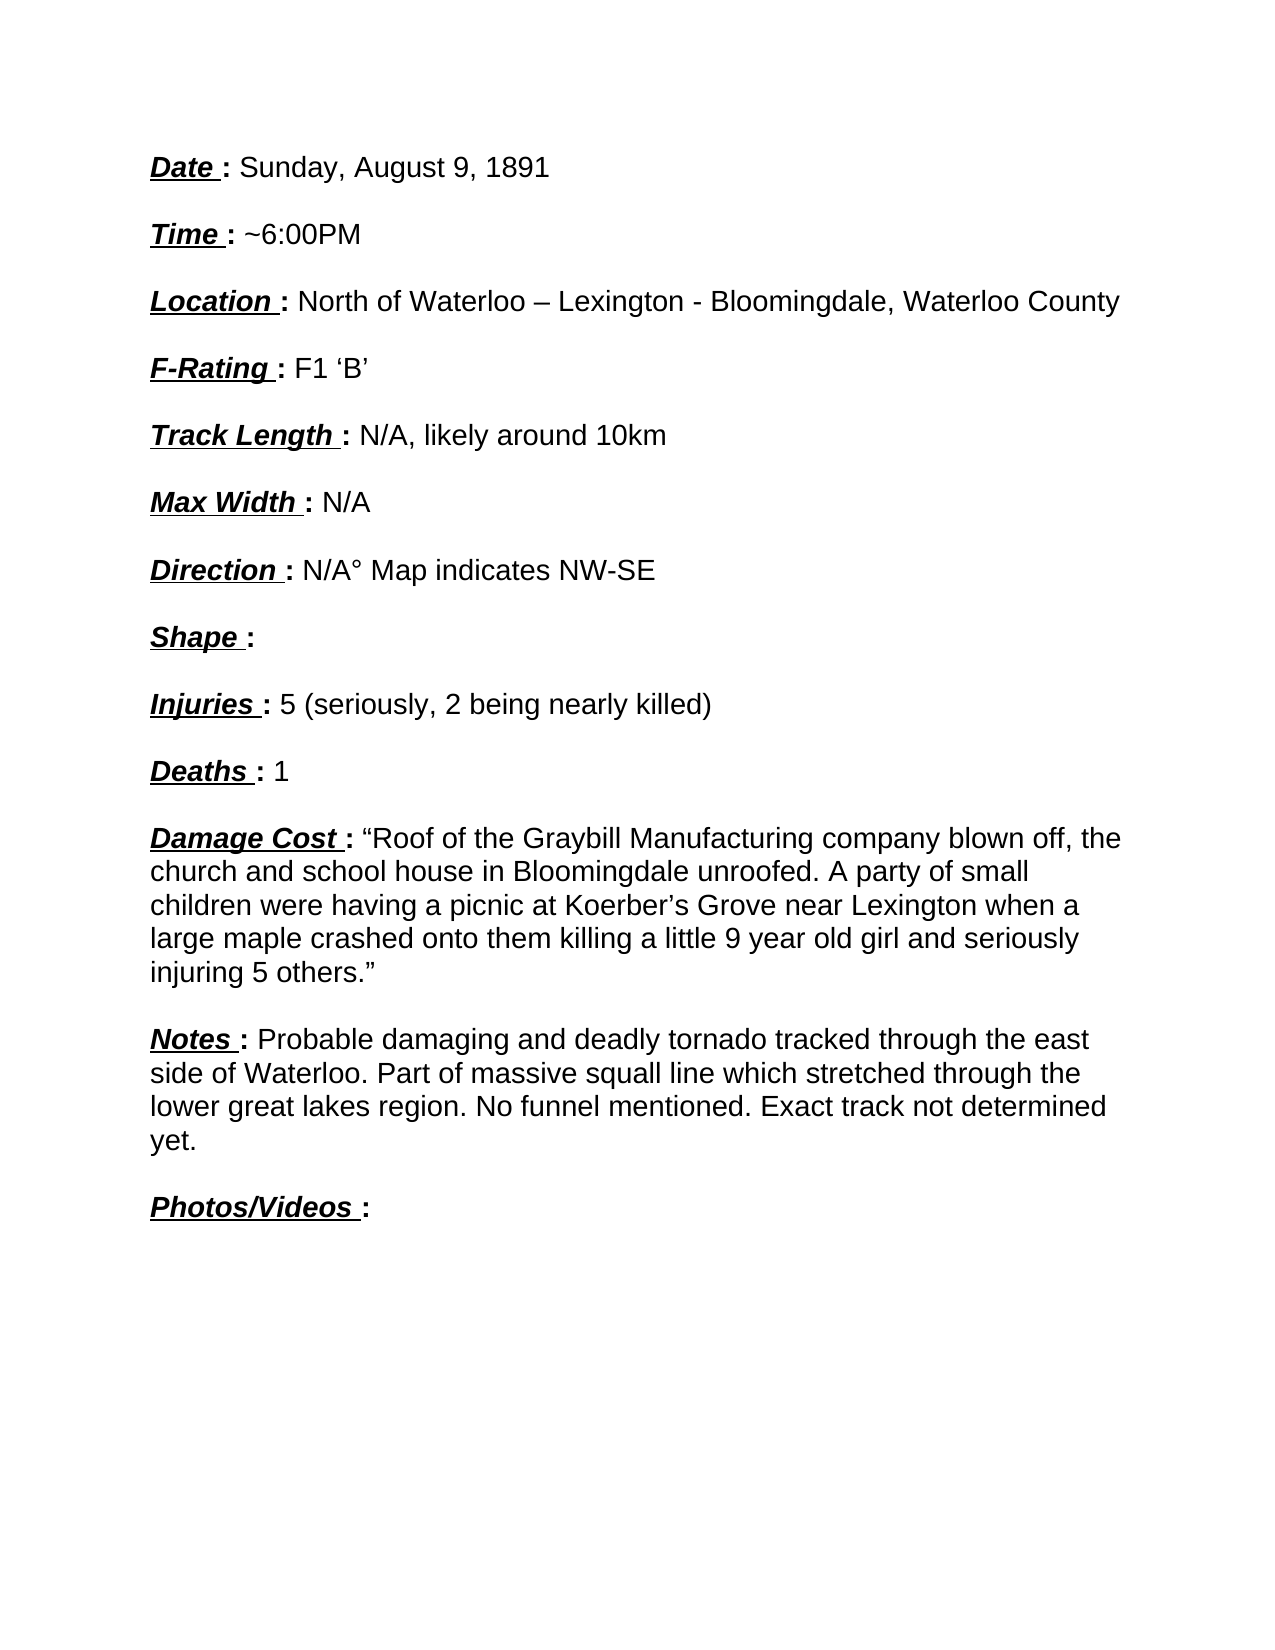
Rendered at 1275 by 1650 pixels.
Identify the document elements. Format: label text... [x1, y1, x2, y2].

text Date : Sunday, August 9, 1891 [150, 150, 1125, 183]
text Photos/Videos : [150, 1190, 1125, 1223]
text Injuries : 5 (seriously, 2 being nearly killed) [150, 687, 1125, 720]
text Direction : N/A° Map indicates NW-SE [150, 552, 1125, 586]
text Time : ~6:00PM [150, 217, 1125, 251]
text Damage Cost : “Roof of the Graybill Manufacturing company blown off, the church and school house in Bloomingdale unroofed. A party of small children were having a picnic at Koerber’s Grove near Lexington when a large maple crashed onto them killing a little 9 year old girl and seriously injuring 5 others.” [150, 821, 1125, 988]
text F-Rating : F1 ‘B’ [150, 351, 1125, 385]
text Deaths : 1 [150, 754, 1125, 787]
text Notes : Probable damaging and deadly tornado tracked through the east side of Waterloo. Part of massive squall line which stretched through the lower great lakes region. No funnel mentioned. Exact track not determined yet. [150, 1022, 1125, 1156]
text Max Width : N/A [150, 485, 1125, 519]
text Track Length : N/A, likely around 10km [150, 418, 1125, 452]
text Shape : [150, 619, 1125, 653]
text Location : North of Waterloo – Lexington - Bloomingdale, Waterloo County [150, 284, 1125, 318]
